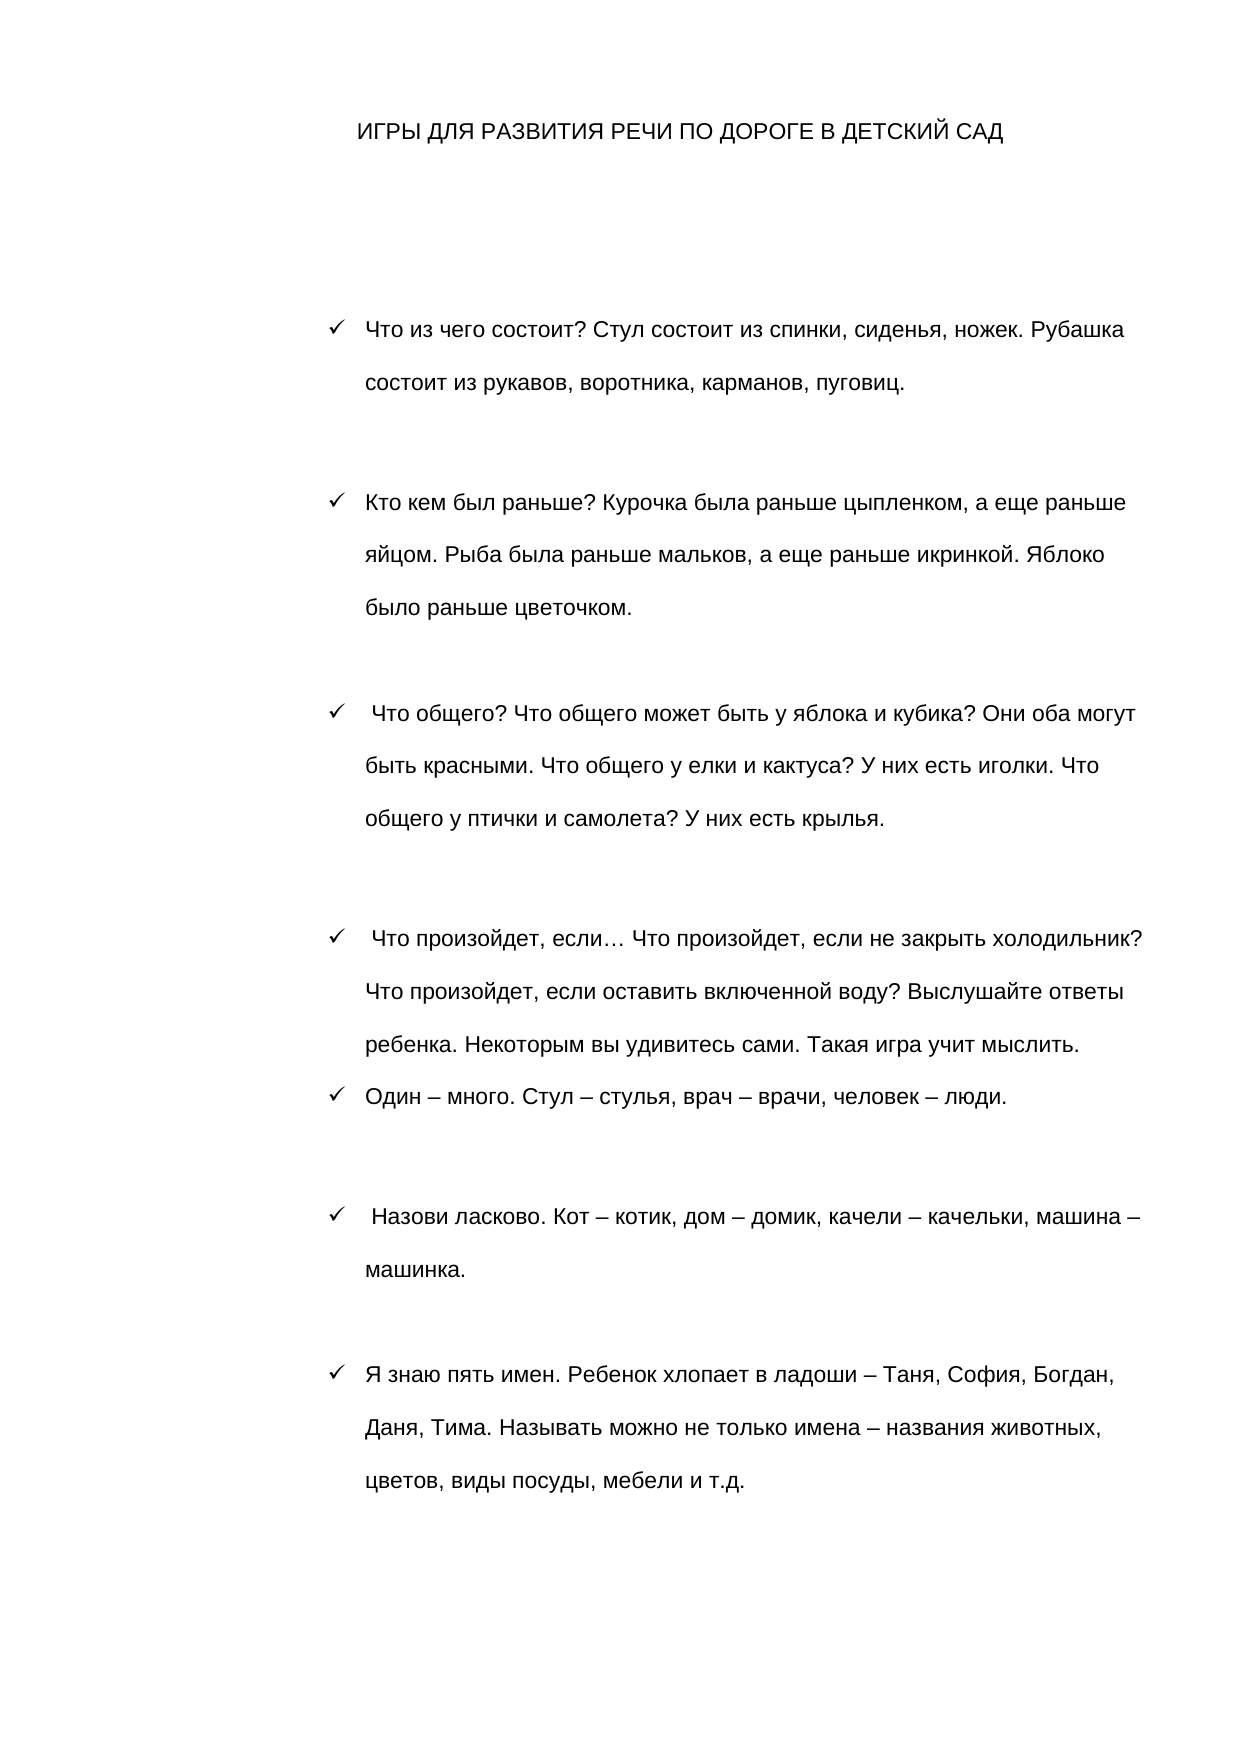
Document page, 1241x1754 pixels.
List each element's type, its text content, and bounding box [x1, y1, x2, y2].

list Я знаю пять имен. Ребенок хлопает в ладоши – Таня, София, Богдан, Даня, Тима. Называть можно не только имена – названия животных, цветов, виды посуды, мебели и т.д. [327, 1361, 1152, 1608]
list Что общего? Что общего может быть у яблока и кубика? Они оба могут быть красными. Что общего у елки и кактуса? У них есть иголки. Что общего у птички и самолета? У них есть крылья. [327, 699, 1152, 894]
list Что произойдет, если… Что произойдет, если не закрыть холодильник? Что произойдет, если оставить включенной воду? Выслушайте ответы ребенка. Некоторым вы удивитесь сами. Такая игра учит мыслить. [327, 925, 1152, 1057]
list Назови ласково. Кот – котик, дом – домик, качели – качельки, машина – машинка. [327, 1203, 1152, 1335]
text ИГРЫ ДЛЯ РАЗВИТИЯ РЕЧИ ПО ДОРОГЕ В ДЕТСКИЙ САД [177, 118, 1152, 260]
list Один – много. Стул – стулья, врач – врачи, человек – люди. [327, 1083, 1152, 1172]
list Что из чего состоит? Стул состоит из спинки, сиденья, ножек. Рубашка состоит из рукавов, воротника, карманов, пуговиц. [327, 316, 1152, 457]
list Кто кем был раньше? Курочка была раньше цыпленком, а еще раньше яйцом. Рыба была раньше мальков, а еще раньше икринкой. Яблоко было раньше цветочком. [327, 489, 1152, 621]
